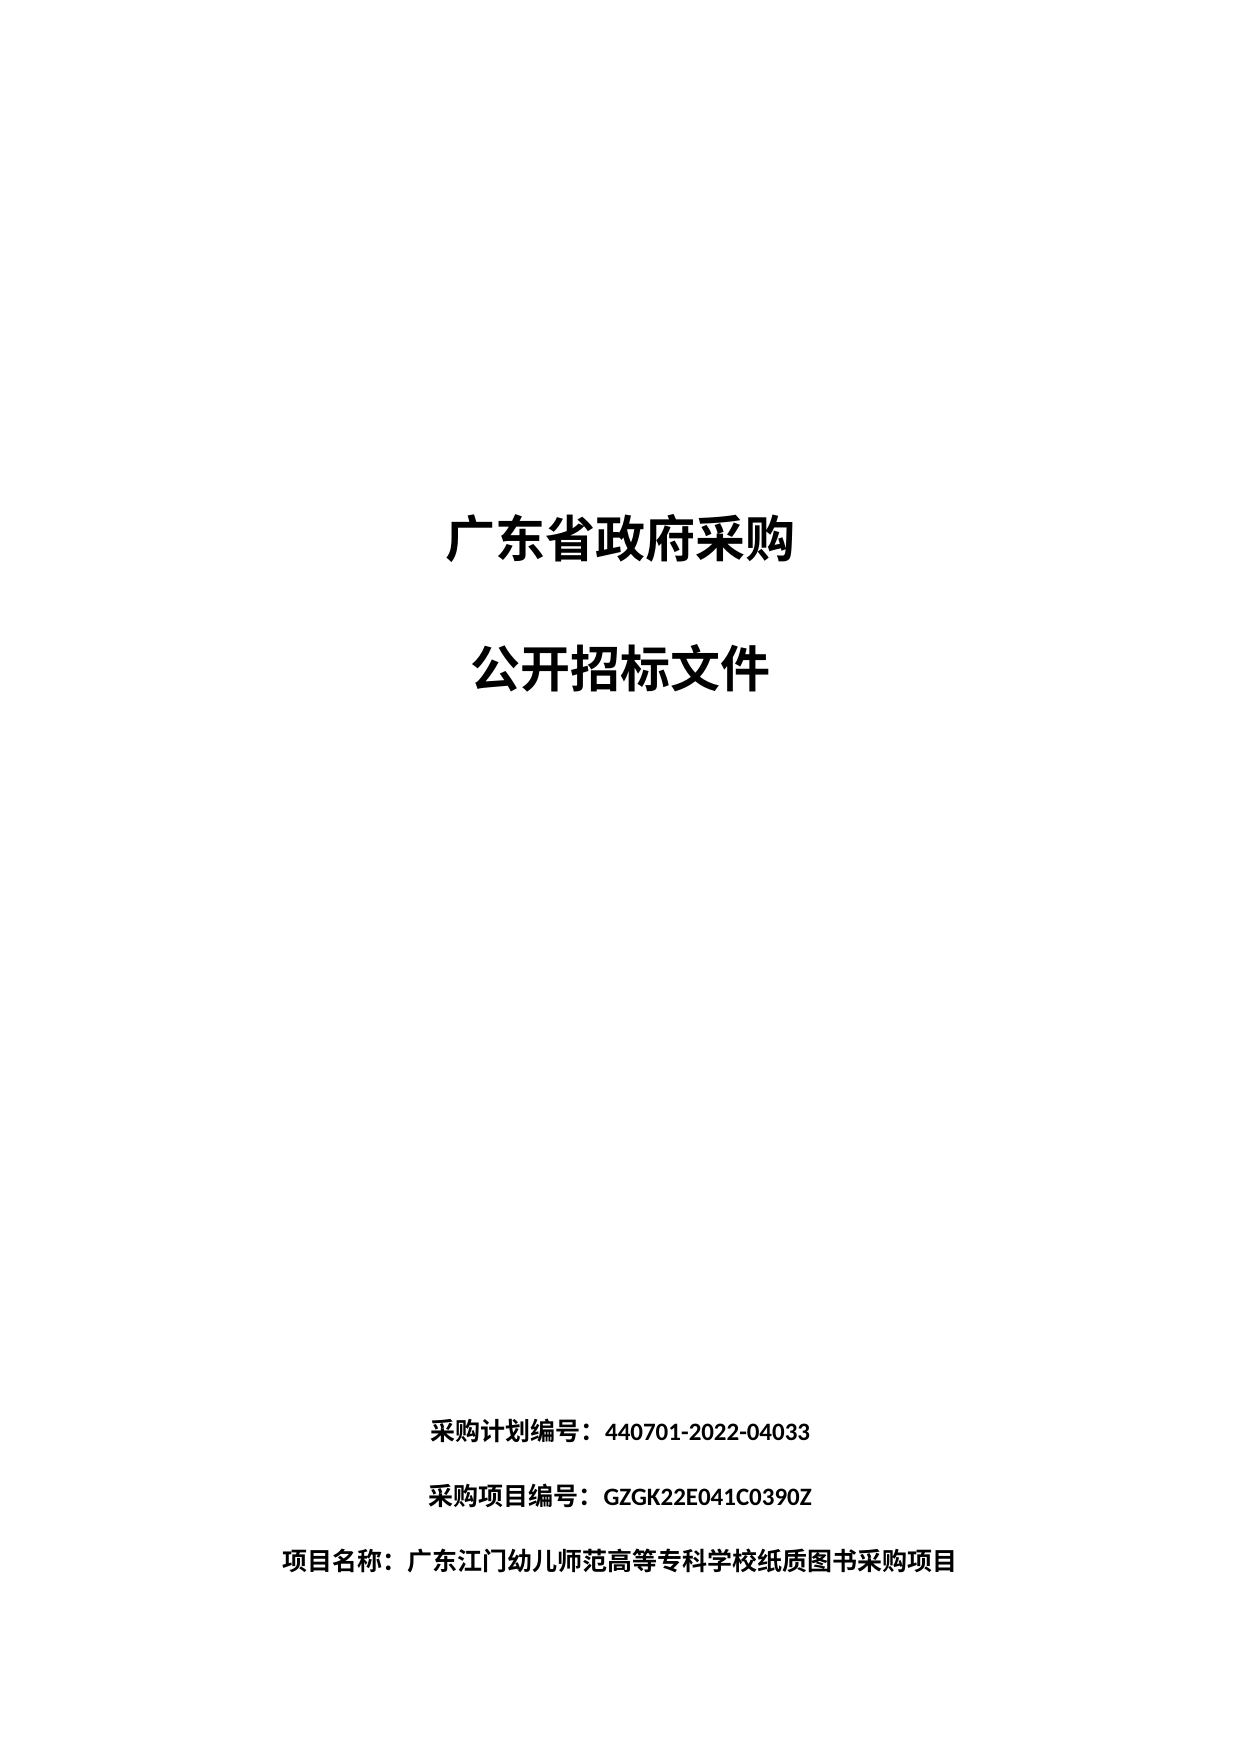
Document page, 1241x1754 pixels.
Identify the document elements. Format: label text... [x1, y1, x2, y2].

text 采购计划编号：440701-2022-04033 [187, 1397, 1053, 1462]
text 采购项目编号：GZGK22E041C0390Z [187, 1462, 1053, 1527]
text 项目名称：广东江门幼儿师范高等专科学校纸质图书采购项目 [187, 1527, 1053, 1592]
text 公开招标文件 [187, 617, 1053, 1397]
text 广东省政府采购 [187, 487, 1053, 584]
